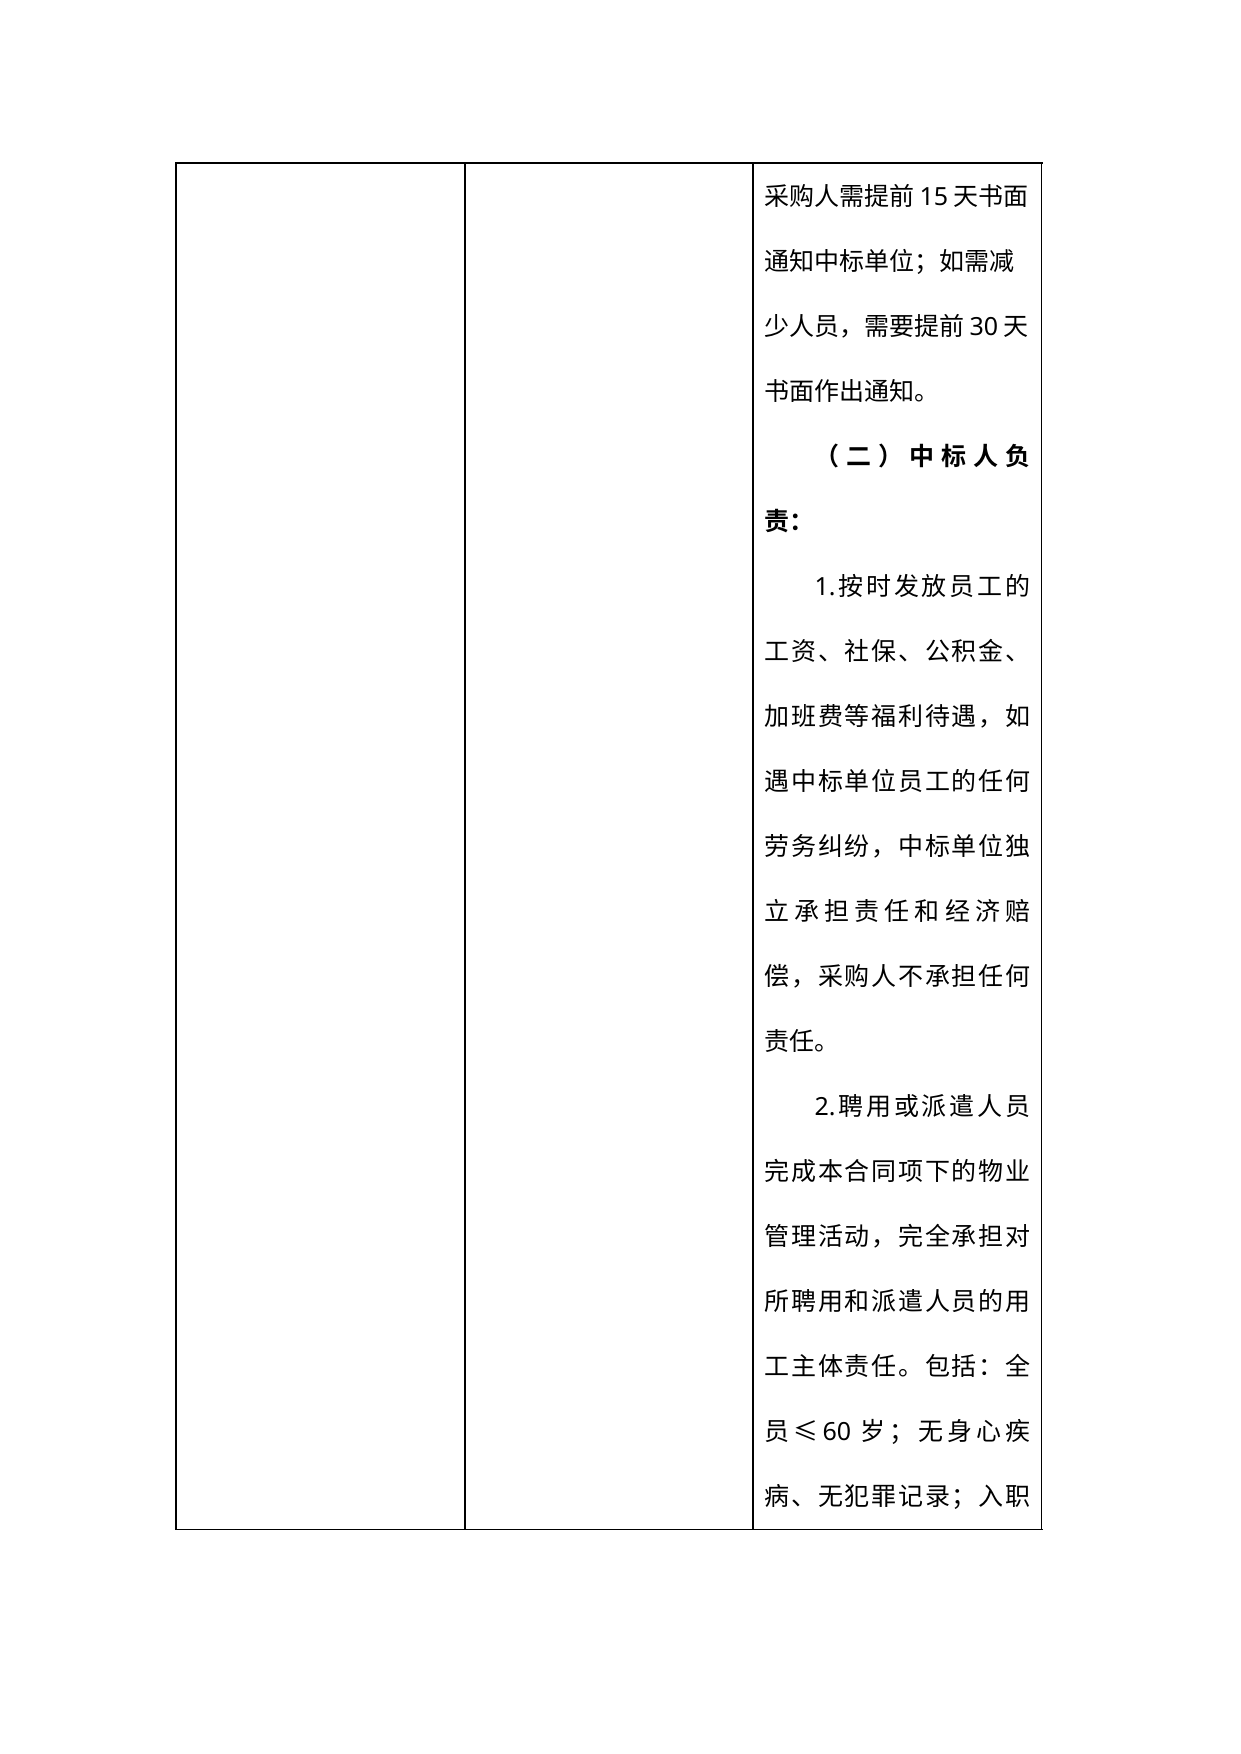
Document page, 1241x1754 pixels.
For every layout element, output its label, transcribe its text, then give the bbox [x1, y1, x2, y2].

table_cell [177, 164, 464, 1528]
table_cell 1 [466, 164, 752, 1528]
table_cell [754, 164, 1041, 1528]
